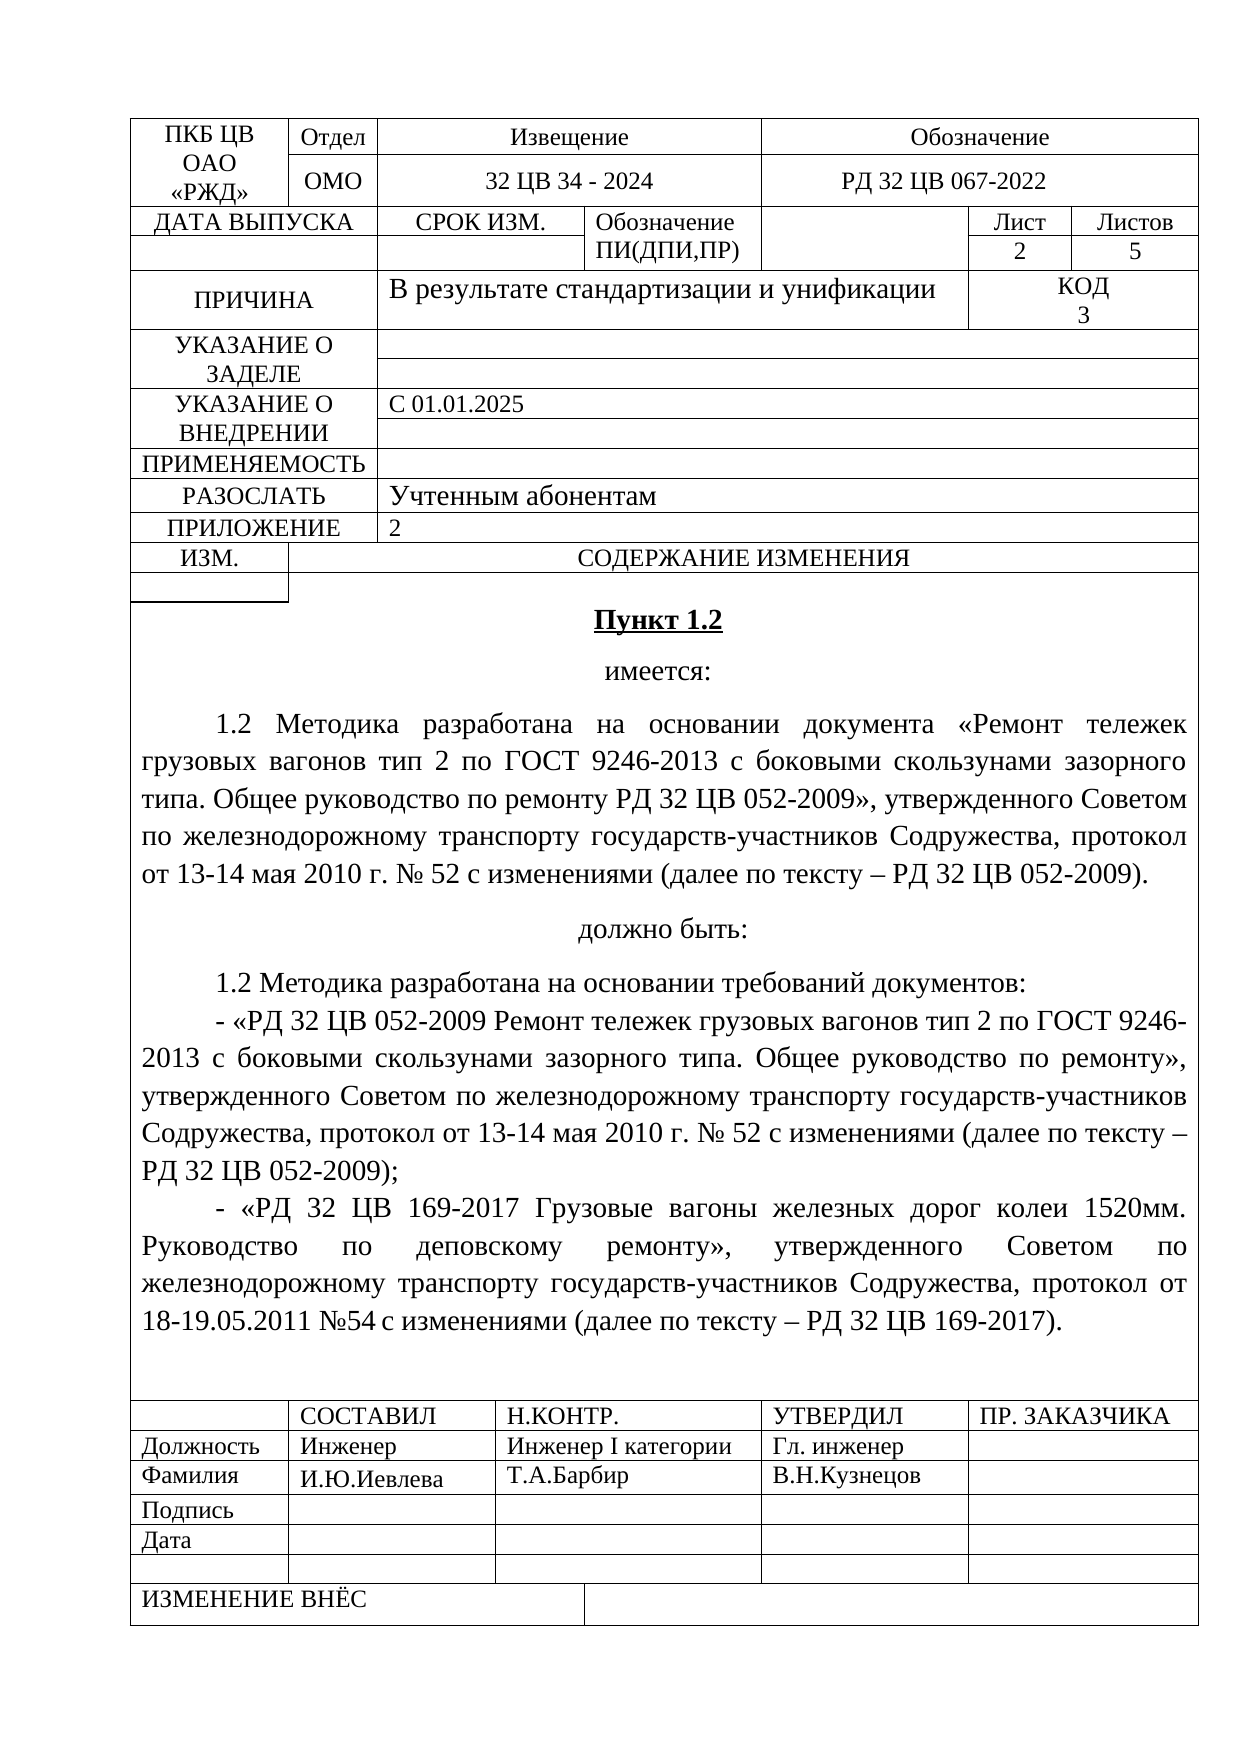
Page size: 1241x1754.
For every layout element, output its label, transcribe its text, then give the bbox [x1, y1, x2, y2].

table_cell [131, 573, 288, 601]
table_cell В.Н.Кузнецов [762, 1461, 968, 1494]
table_cell С 01.01.2025 [378, 389, 1198, 418]
table_cell ИЗМЕНЕНИЕ ВНЁС [131, 1584, 584, 1625]
table_cell [762, 1525, 968, 1553]
table_header Извещение [378, 119, 761, 154]
table_cell [969, 1431, 1198, 1459]
table_cell [131, 1555, 288, 1583]
table_cell Инженер I категории [496, 1431, 761, 1459]
table_header Обозначение [762, 119, 1198, 154]
table_cell Дата [131, 1525, 288, 1553]
table_cell [496, 1555, 761, 1583]
table_cell [378, 330, 1198, 358]
table_cell Лист [969, 207, 1071, 235]
table_cell [289, 1555, 495, 1583]
table_cell [969, 1461, 1198, 1494]
table_cell [969, 1495, 1198, 1524]
table_header Отдел [289, 119, 377, 154]
table_cell [969, 1525, 1198, 1553]
table_cell 2 [969, 236, 1071, 270]
table_cell СОДЕРЖАНИЕ ИЗМЕНЕНИЯ [289, 543, 1198, 572]
table_cell Т.А.Барбир [496, 1461, 761, 1494]
table_cell И.Ю.Иевлева [289, 1461, 495, 1494]
table_cell [378, 359, 1198, 388]
table_cell [131, 236, 377, 270]
table_cell Обозначение ПИ(ДПИ,ПР) [585, 207, 761, 270]
table_cell Учтенным абонентам [378, 479, 1198, 512]
table_cell [378, 419, 1198, 448]
table_cell 32 ЦВ 34 - 2024 [378, 155, 761, 206]
table_cell [585, 1584, 1198, 1625]
table_cell 5 [1072, 236, 1198, 270]
table_header ПКБ ЦВ ОАО «РЖД» [131, 119, 288, 206]
table_cell УКАЗАНИЕ О ВНЕДРЕНИИ [131, 389, 377, 448]
table_cell Фамилия [131, 1461, 288, 1494]
table_cell ОМО [289, 155, 377, 206]
table_cell СРОК ИЗМ. [378, 207, 584, 235]
table_cell ИЗМ. [131, 543, 288, 572]
table_cell ПРИЧИНА [131, 271, 377, 328]
table_cell Листов [1072, 207, 1198, 235]
table_cell РАЗОСЛАТЬ [131, 479, 377, 512]
table_cell РД 32 ЦВ 067-2022 [762, 155, 1198, 206]
table_cell СОСТАВИЛ [289, 1401, 495, 1430]
table_cell [378, 449, 1198, 477]
table_cell КОД 3 [969, 271, 1198, 328]
table_cell [762, 1495, 968, 1524]
table_cell Н.КОНТР. [496, 1401, 761, 1430]
table_cell ПР. ЗАКАЗЧИКА [969, 1401, 1198, 1430]
table_cell [762, 1555, 968, 1583]
table_cell Пункт 1.2 имеется: 1.2 Методика разработана на основании документа «Ремонт тележек грузовых вагонов тип 2 по ГОСТ 9246-2013 с боковыми скользунами зазорного типа. Общее руководство по ремонту РД 32 ЦВ 052-2009», утвержденного Советом по железнодорожному транспорту государств-участников Содружества, протокол от 13-14 мая 2010 г. № 52 с изменениями (далее по тексту – РД 32 ЦВ 052-2009). должно быть: 1.2 Методика разработана на основании требований документов: - «РД 32 ЦВ 052-2009 Ремонт тележек грузовых вагонов тип 2 по ГОСТ 9246-2013 с боковыми скользунами зазорного типа. Общее руководство по ремонту», утвержденного Советом по железнодорожному транспорту государств-участников Содружества, протокол от 13-14 мая 2010 г. № 52 с изменениями (далее по тексту – РД 32 ЦВ 052-2009); - «РД 32 ЦВ 169-2017 Грузовые вагоны железных дорог колеи 1520мм. Руководство по деповскому ремонту», утвержденного Советом по железнодорожному транспорту государств-участников Содружества, протокол от 18-19.05.2011 №54 с изменениями (далее по тексту – РД 32 ЦВ 169-2017). [131, 601, 1198, 1400]
table_cell [496, 1525, 761, 1553]
table_cell ПРИЛОЖЕНИЕ [131, 513, 377, 542]
table_cell [289, 1495, 495, 1524]
table_cell [762, 207, 968, 270]
table_cell ДАТА ВЫПУСКА [131, 207, 377, 235]
table_cell Подпись [131, 1495, 288, 1524]
table_cell [496, 1495, 761, 1524]
table_cell УКАЗАНИЕ О ЗАДЕЛЕ [131, 330, 377, 388]
table_cell Гл. инженер [762, 1431, 968, 1459]
table_cell Должность [131, 1431, 288, 1459]
table_cell 2 [378, 513, 1198, 542]
table_cell [289, 1525, 495, 1553]
table_cell УТВЕРДИЛ [762, 1401, 968, 1430]
table_cell [378, 236, 584, 270]
table_cell [289, 573, 1198, 601]
table_cell В результате стандартизации и унификации [378, 271, 968, 328]
table_cell ПРИМЕНЯЕМОСТЬ [131, 449, 377, 477]
table_cell [131, 1401, 288, 1430]
table_cell Инженер [289, 1431, 495, 1459]
table_cell [969, 1555, 1198, 1583]
